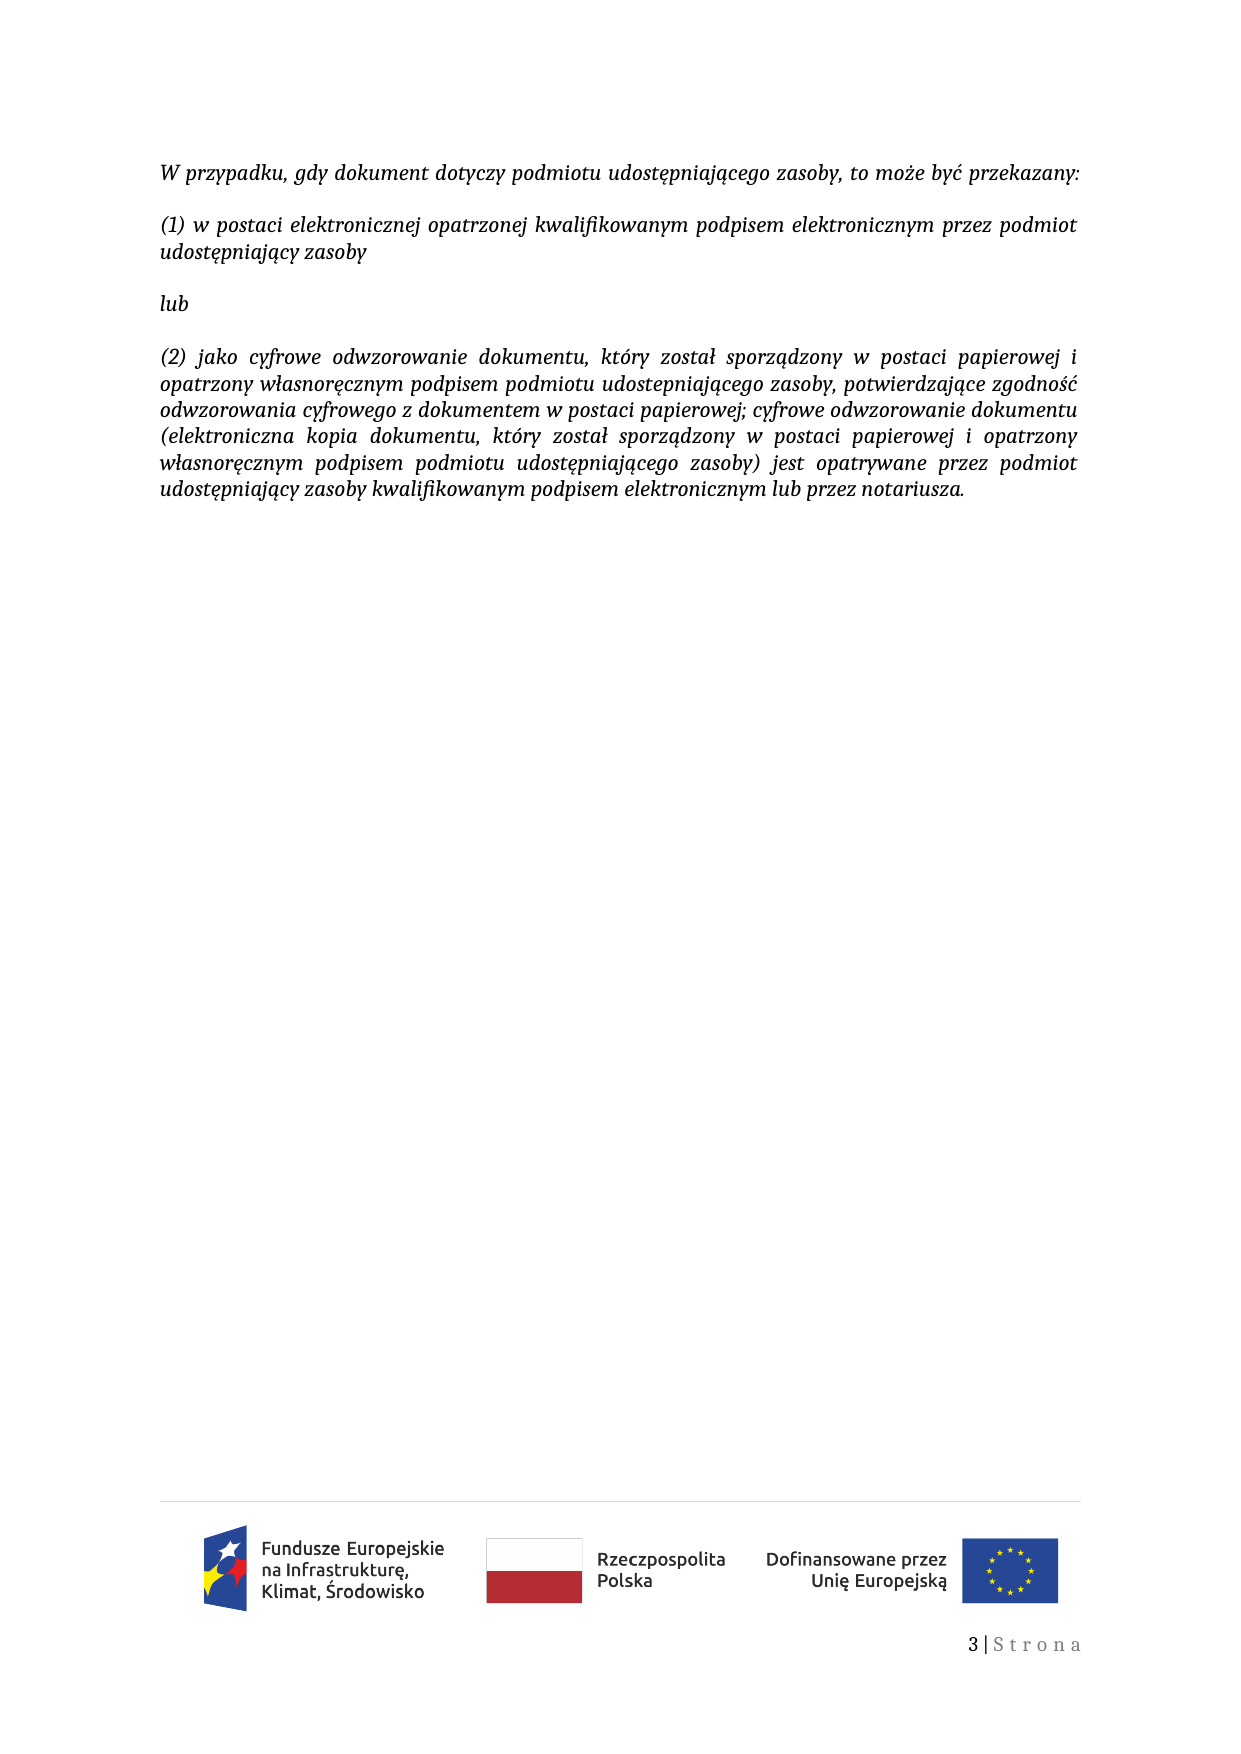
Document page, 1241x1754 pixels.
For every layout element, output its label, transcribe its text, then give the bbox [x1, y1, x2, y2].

picture [182, 1503, 1081, 1633]
text W przypadku, gdy dokument dotyczy podmiotu udostępniającego zasoby, to może być przekazany: (1) w postaci elektronicznej opatrzonej kwalifikowanym podpisem elektronicznym przez podmiot udostępniający zasoby lub (2) jako cyfrowe odwzorowanie dokumentu, który został sporządzony w postaci papierowej i opatrzony własnoręcznym podpisem podmiotu udostepniającego zasoby, potwierdzające zgodność odwzorowania cyfrowego z dokumentem w postaci papierowej; cyfrowe odwzorowanie dokumentu (elektroniczna kopia dokumentu, który został sporządzony w postaci papierowej i opatrzony własnoręcznym podpisem podmiotu udostępniającego zasoby) jest opatrywane przez podmiot udostępniający zasoby kwalifikowanym podpisem elektronicznym lub przez notariusza. [159, 159, 1081, 502]
